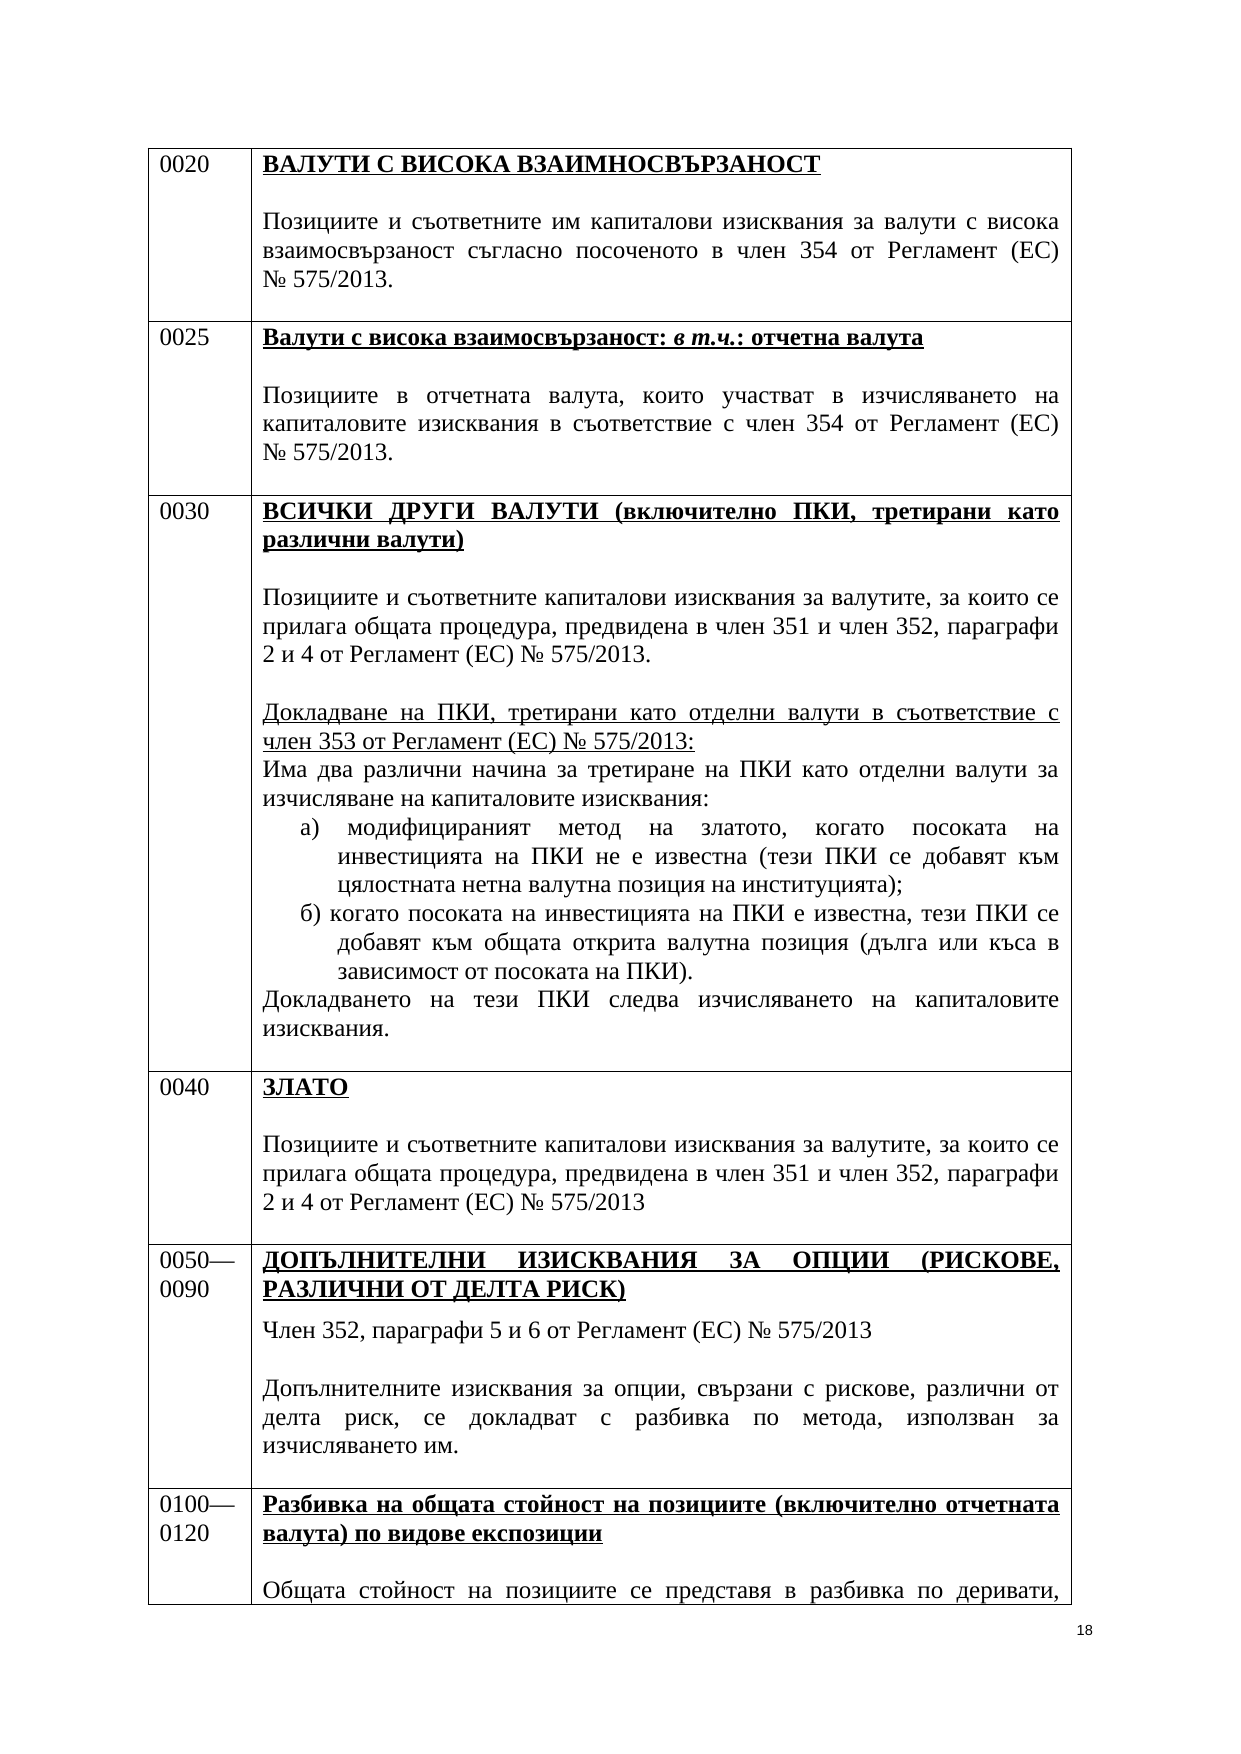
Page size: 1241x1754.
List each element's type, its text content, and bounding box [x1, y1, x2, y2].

table_cell 0030 [149, 496, 251, 1071]
table_cell ЗЛАТО Позициите и съответните капиталови изисквания за валутите, за които се прилага общата процедура, предвидена в член 351 и член 352, параграфи 2 и 4 от Регламент (ЕС) № 575/2013 [252, 1072, 1071, 1244]
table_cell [252, 1489, 1071, 1604]
table_cell ВАЛУТИ С ВИСОКА ВЗАИМНОСВЪРЗАНОСТ Позициите и съответните им капиталови изисквания за валути с висока взаимосвързаност съгласно посоченото в член 354 от Регламент (ЕС) № 575/2013. [252, 149, 1071, 321]
table_cell ВСИЧКИ ДРУГИ ВАЛУТИ (включително ПКИ, третирани като различни валути) Позициите и съответните капиталови изисквания за валутите, за които се прилага общата процедура, предвидена в член 351 и член 352, параграфи 2 и 4 от Регламент (ЕС) № 575/2013. Докладване на ПКИ, третирани като отделни валути в съответствие с член 353 от Регламент (ЕС) № 575/2013: Има два различни начина за третиране на ПКИ като отделни валути за изчисляване на капиталовите изисквания: а) модифицираният метод на златото, когато посоката на инвестицията на ПКИ не е известна (тези ПКИ се добавят към цялостната нетна валутна позиция на институцията); б) когато посоката на инвестицията на ПКИ е известна, тези ПКИ се добавят към общата открита валутна позиция (дълга или къса в зависимост от посоката на ПКИ). Докладването на тези ПКИ следва изчисляването на капиталовите изисквания. [252, 496, 1071, 1071]
table_cell 0025 [149, 322, 251, 495]
table_cell 0020 [149, 149, 251, 321]
table_cell 0100—0120 [149, 1489, 251, 1604]
table_cell Валути с висока взаимосвързаност: в т.ч.: отчетна валута Позициите в отчетната валута, които участват в изчисляването на капиталовите изисквания в съответствие с член 354 от Регламент (ЕС) № 575/2013. [252, 322, 1071, 495]
table_cell 0040 [149, 1072, 251, 1244]
table_cell ДОПЪЛНИТЕЛНИ ИЗИСКВАНИЯ ЗА ОПЦИИ (РИСКОВЕ, РАЗЛИЧНИ ОТ ДЕЛТА РИСК) Член 352, параграфи 5 и 6 от Регламент (ЕС) № 575/2013 Допълнителните изисквания за опции, свързани с рискове, различни от делта риск, се докладват с разбивка по метода, използван за изчисляването им. [252, 1245, 1071, 1488]
table_cell 0050—0090 [149, 1245, 251, 1488]
